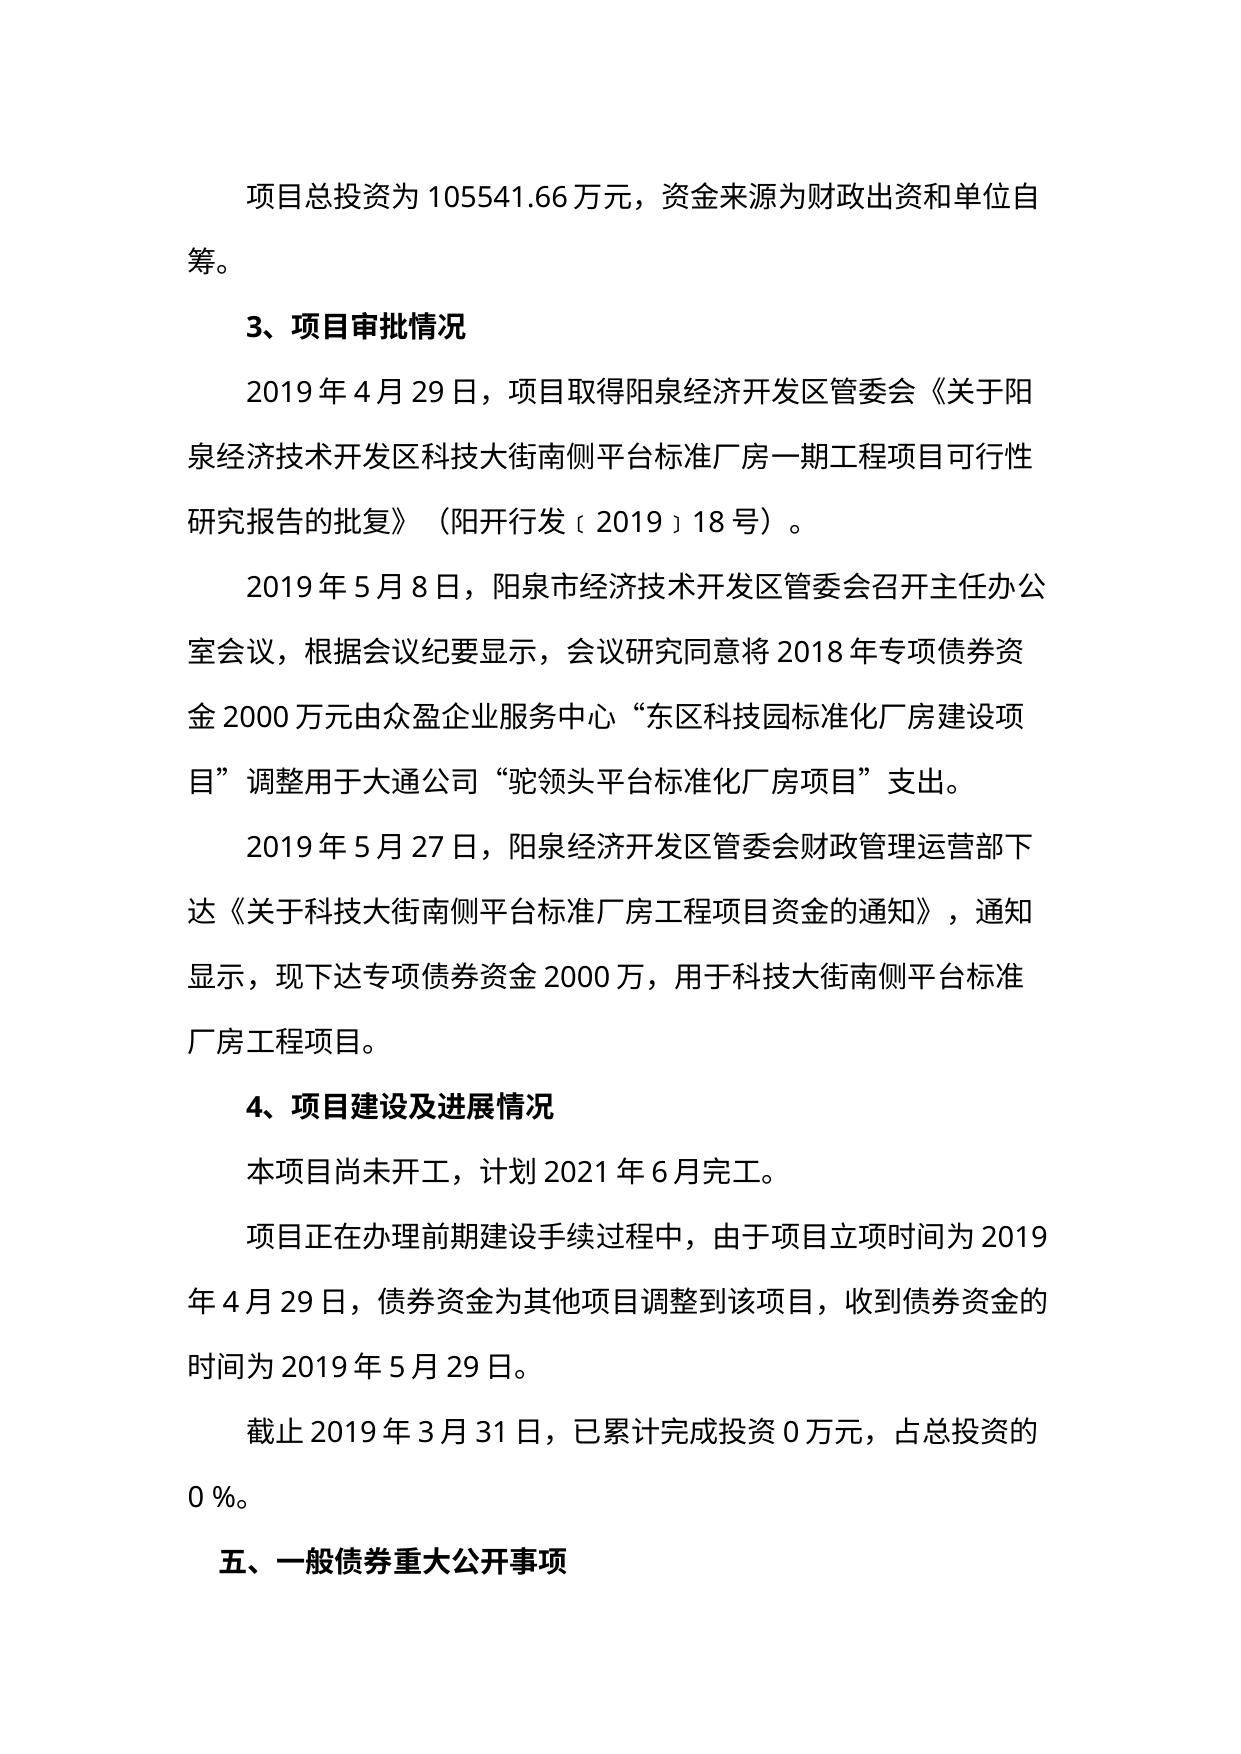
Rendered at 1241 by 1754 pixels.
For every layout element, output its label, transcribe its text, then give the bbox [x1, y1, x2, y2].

text 2019年5月27日，阳泉经济开发区管委会财政管理运营部下达《关于科技大街南侧平台标准厂房工程项目资金的通知》，通知显示，现下达专项债券资金2000万，用于科技大街南侧平台标准厂房工程项目。 [187, 812, 1053, 1072]
text 项目正在办理前期建设手续过程中，由于项目立项时间为2019年4月29日，债券资金为其他项目调整到该项目，收到债券资金的时间为2019年5月29日。 [187, 1202, 1053, 1397]
text 项目总投资为105541.66万元，资金来源为财政出资和单位自筹。 [187, 162, 1053, 292]
text 3、项目审批情况 [187, 292, 1053, 357]
text 2019年4月29日，项目取得阳泉经济开发区管委会《关于阳泉经济技术开发区科技大街南侧平台标准厂房一期工程项目可行性研究报告的批复》（阳开行发﹝2019﹞18号）。 [187, 357, 1053, 552]
list 项目建设及进展情况 [187, 1072, 1053, 1137]
text 截止2019年3月31日，已累计完成投资0万元，占总投资的0 %。 [187, 1397, 1053, 1527]
text 2019年5月8日，阳泉市经济技术开发区管委会召开主任办公室会议，根据会议纪要显示，会议研究同意将2018年专项债券资金2000万元由众盈企业服务中心“东区科技园标准化厂房建设项目”调整用于大通公司“驼领头平台标准化厂房项目”支出。 [187, 552, 1053, 812]
text 五、一般债券重大公开事项 [187, 1527, 1053, 1592]
text 本项目尚未开工，计划2021年6月完工。 [187, 1137, 1053, 1202]
